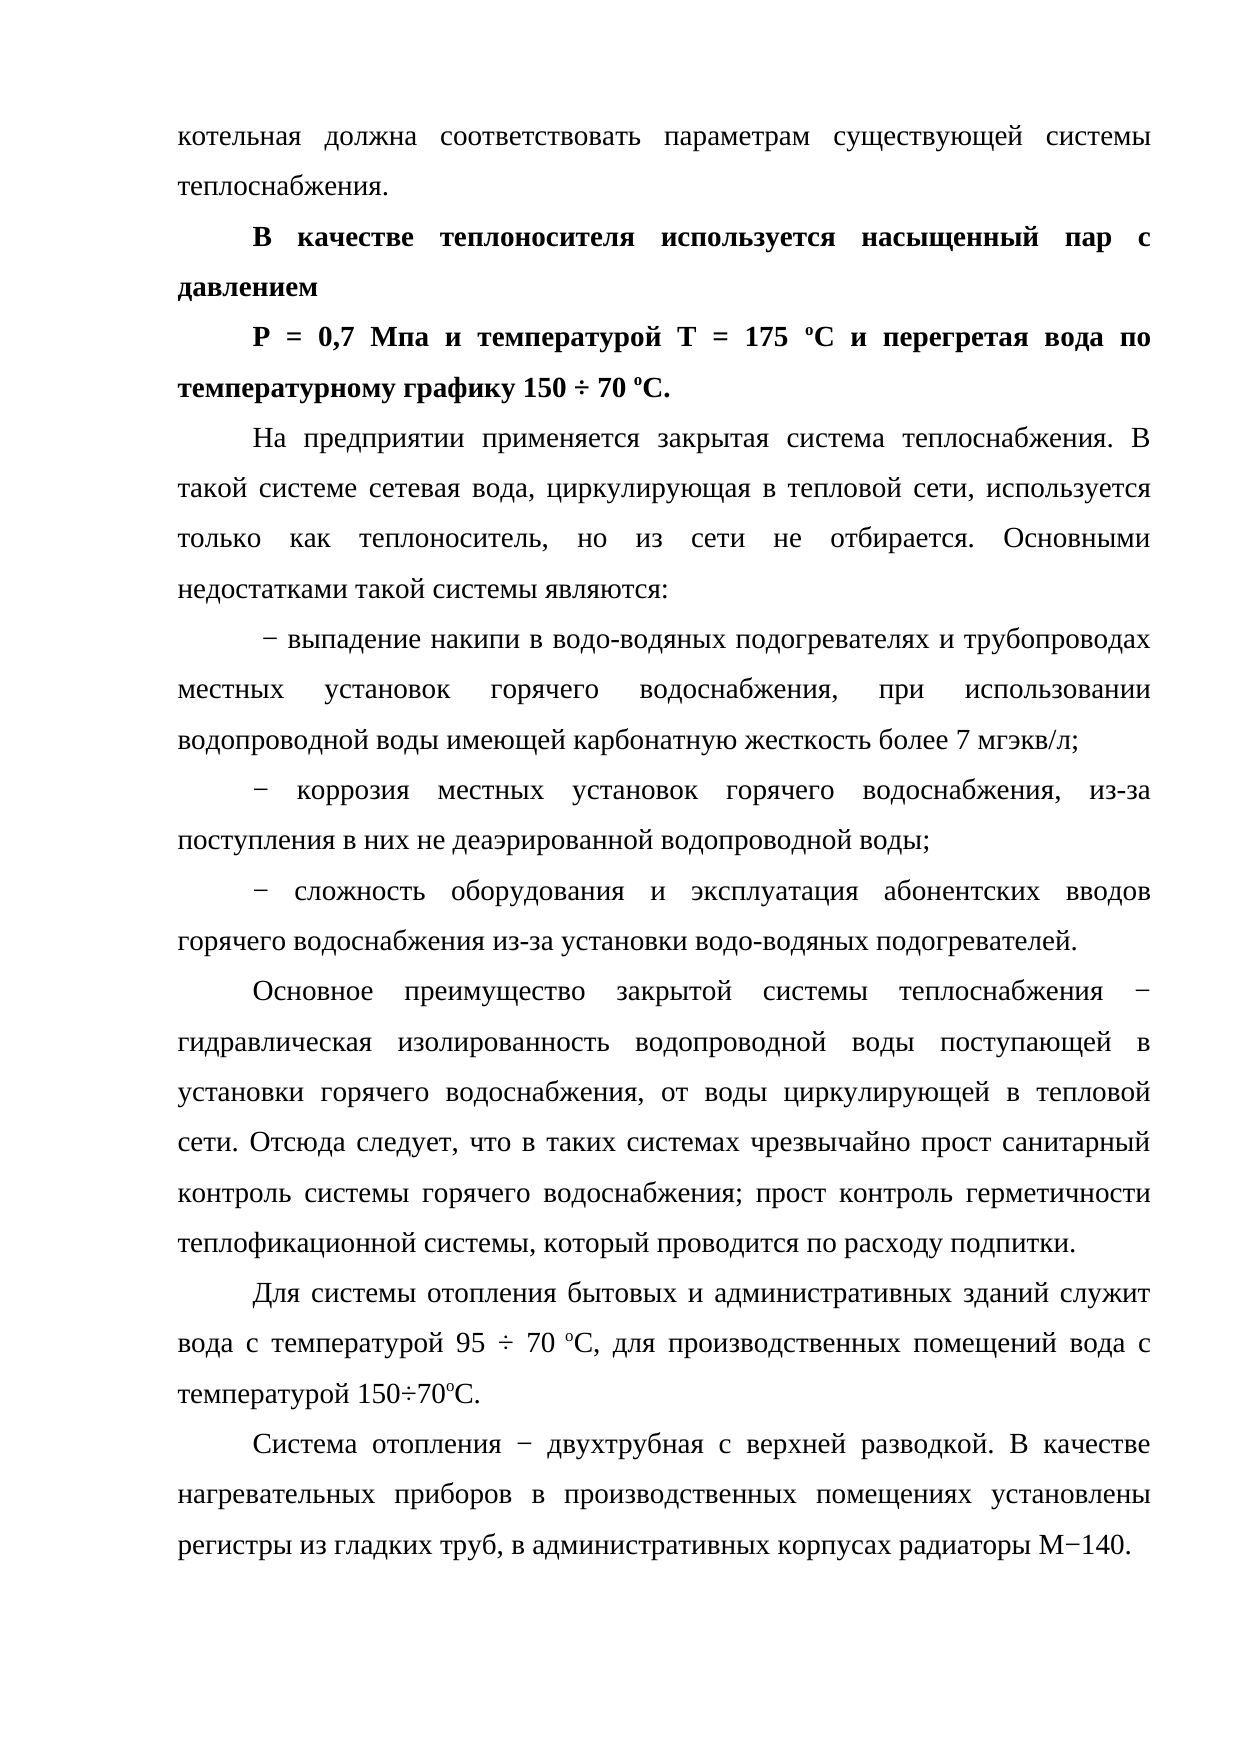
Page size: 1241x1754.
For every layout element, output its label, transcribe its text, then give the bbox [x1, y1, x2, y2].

text В качестве теплоносителя используется насыщенный пар с давлением [177, 219, 1152, 303]
text Основное преимущество закрытой системы теплоснабжения − гидравлическая изолированность водопроводной воды поступающей в установки горячего водоснабжения, от воды циркулирующей в тепловой сети. Отсюда следует, что в таких системах чрезвычайно прост санитарный контроль системы горячего водоснабжения; прост контроль герметичности теплофикационной системы, который проводится по расходу подпитки. [177, 973, 1152, 1258]
text Р = 0,7 Мпа и температурой Т = 175 оС и перегретая вода по температурному графику 150 ÷ 70 оС. [177, 319, 1152, 403]
text − выпадение накипи в водо-водяных подогревателях и трубопроводах местных установок горячего водоснабжения, при использовании водопроводной воды имеющей карбонатную жесткость более 7 мгэкв/л; [177, 621, 1152, 755]
text − коррозия местных установок горячего водоснабжения, из-за поступления в них не деаэрированной водопроводной воды; [177, 772, 1152, 856]
text Система отопления − двухтрубная с верхней разводкой. В качестве нагревательных приборов в производственных помещениях установлены регистры из гладких труб, в административных корпусах радиаторы М−140. [177, 1426, 1152, 1560]
text − сложность оборудования и эксплуатация абонентских вводов горячего водоснабжения из-за установки водо-водяных подогревателей. [177, 873, 1152, 957]
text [177, 118, 1152, 202]
text На предприятии применяется закрытая система теплоснабжения. В такой системе сетевая вода, циркулирующая в тепловой сети, используется только как теплоноситель, но из сети не отбирается. Основными недостатками такой системы являются: [177, 420, 1152, 604]
text Для системы отопления бытовых и административных зданий служит вода с температурой 95 ÷ 70 оС, для производственных помещений вода с температурой 150÷70оС. [177, 1275, 1152, 1409]
